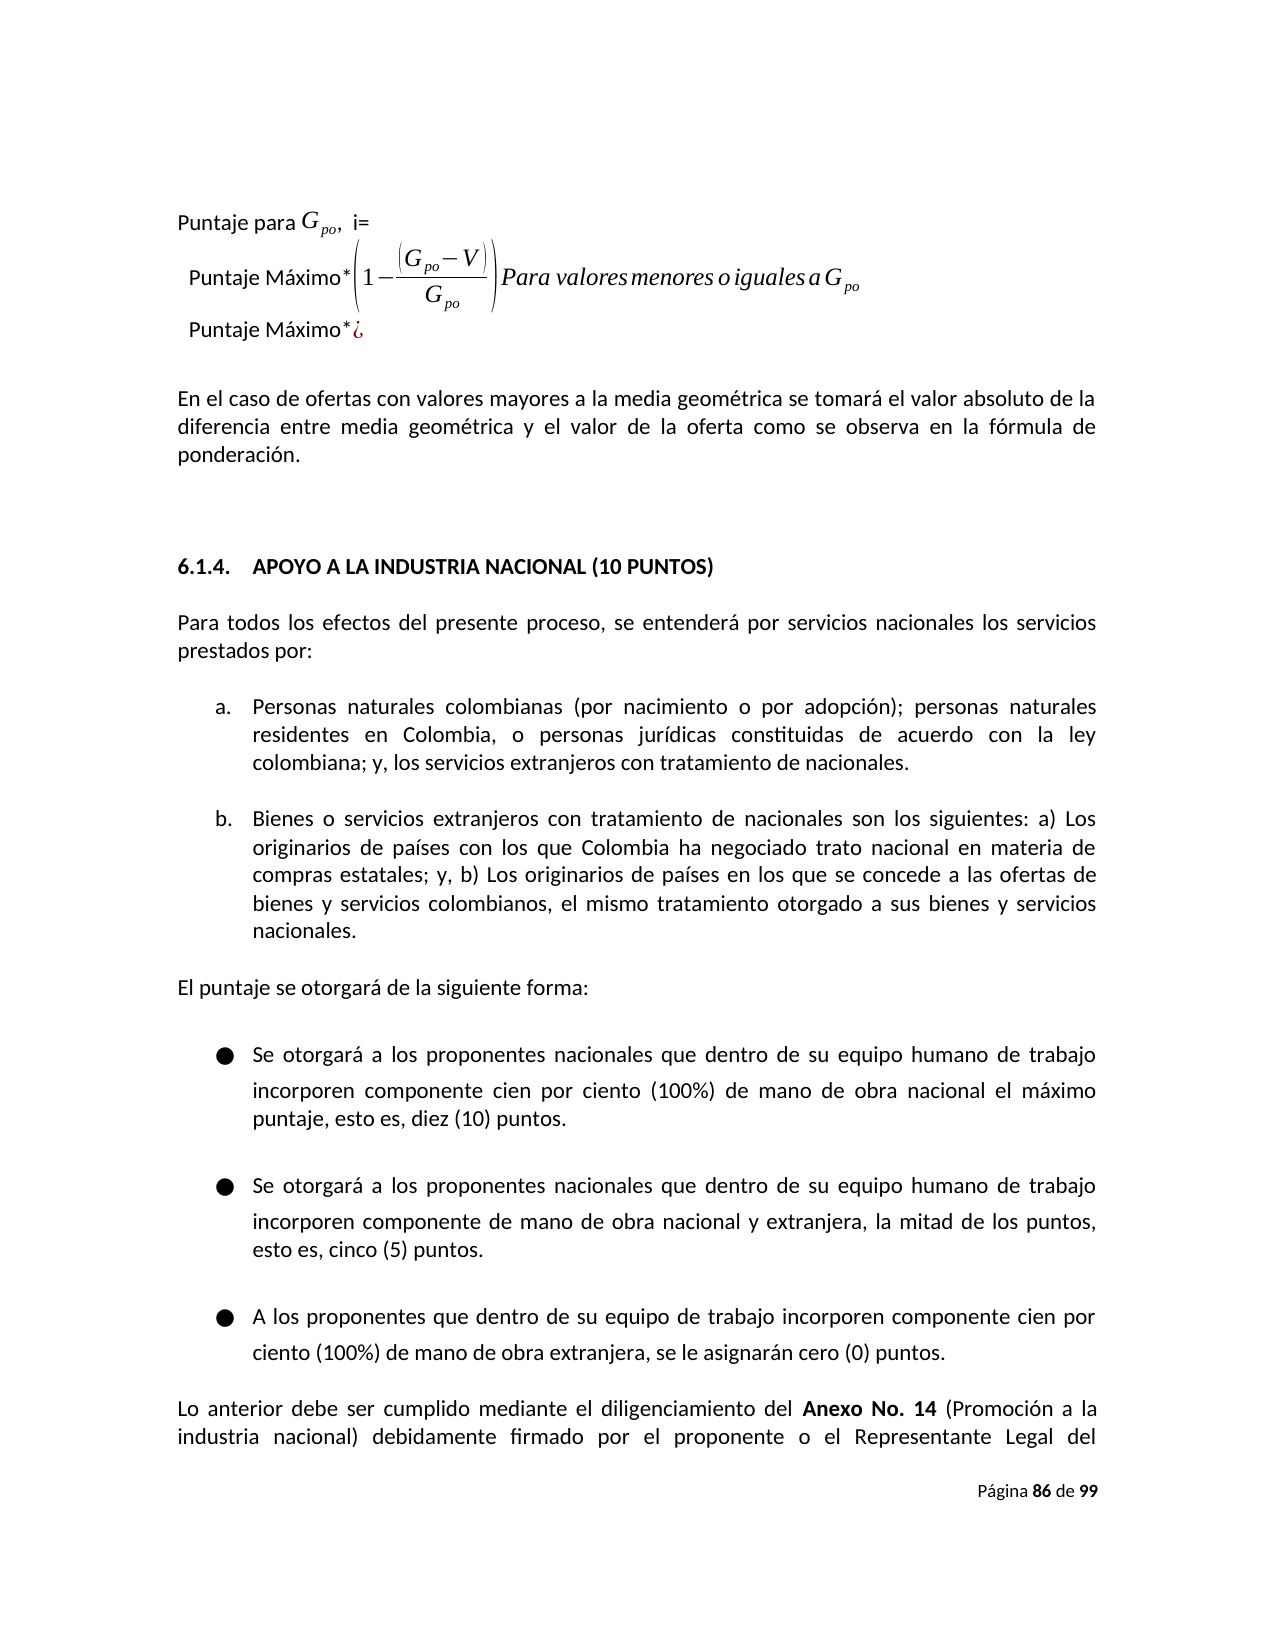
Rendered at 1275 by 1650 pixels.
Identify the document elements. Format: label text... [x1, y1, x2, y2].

table_header Puntaje Máximo* [177, 238, 1031, 315]
list Se otorgará a los proponentes nacionales que dentro de su equipo humano de trabajo incorporen componente cien por ciento (100%) de mano de obra nacional el máximo puntaje, esto es, diez (10) puntos. [215, 1029, 1098, 1132]
list Se otorgará a los proponentes nacionales que dentro de su equipo humano de trabajo incorporen componente de mano de obra nacional y extranjera, la mitad de los puntos, esto es, cinco (5) puntos. [215, 1160, 1098, 1263]
table_cell Puntaje Máximo* [177, 315, 1031, 356]
list A los proponentes que dentro de su equipo de trabajo incorporen componente cien por ciento (100%) de mano de obra extranjera, se le asignarán cero (0) puntos. [215, 1291, 1098, 1366]
text Puntaje para , i= [177, 207, 1098, 238]
text El puntaje se otorgará de la siguiente forma: [177, 973, 1098, 1001]
list Bienes o servicios extranjeros con tratamiento de nacionales son los siguientes: a) Los originarios de países con los que Colombia ha negociado trato nacional en materia de compras estatales; y, b) Los originarios de países en los que se concede a las ofertas de bienes y servicios colombianos, el mismo tratamiento otorgado a sus bienes y servicios nacionales. [215, 804, 1098, 945]
text Para todos los efectos del presente proceso, se entenderá por servicios nacionales los servicios prestados por: [177, 608, 1098, 664]
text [177, 1394, 1098, 1450]
subtitle APOYO A LA INDUSTRIA NACIONAL (10 PUNTOS) [177, 552, 1098, 580]
list Personas naturales colombianas (por nacimiento o por adopción); personas naturales residentes en Colombia, o personas jurídicas constituidas de acuerdo con la ley colombiana; y, los servicios extranjeros con tratamiento de nacionales. [215, 692, 1098, 777]
text En el caso de ofertas con valores mayores a la media geométrica se tomará el valor absoluto de la diferencia entre media geométrica y el valor de la oferta como se observa en la fórmula de ponderación. [177, 384, 1098, 468]
